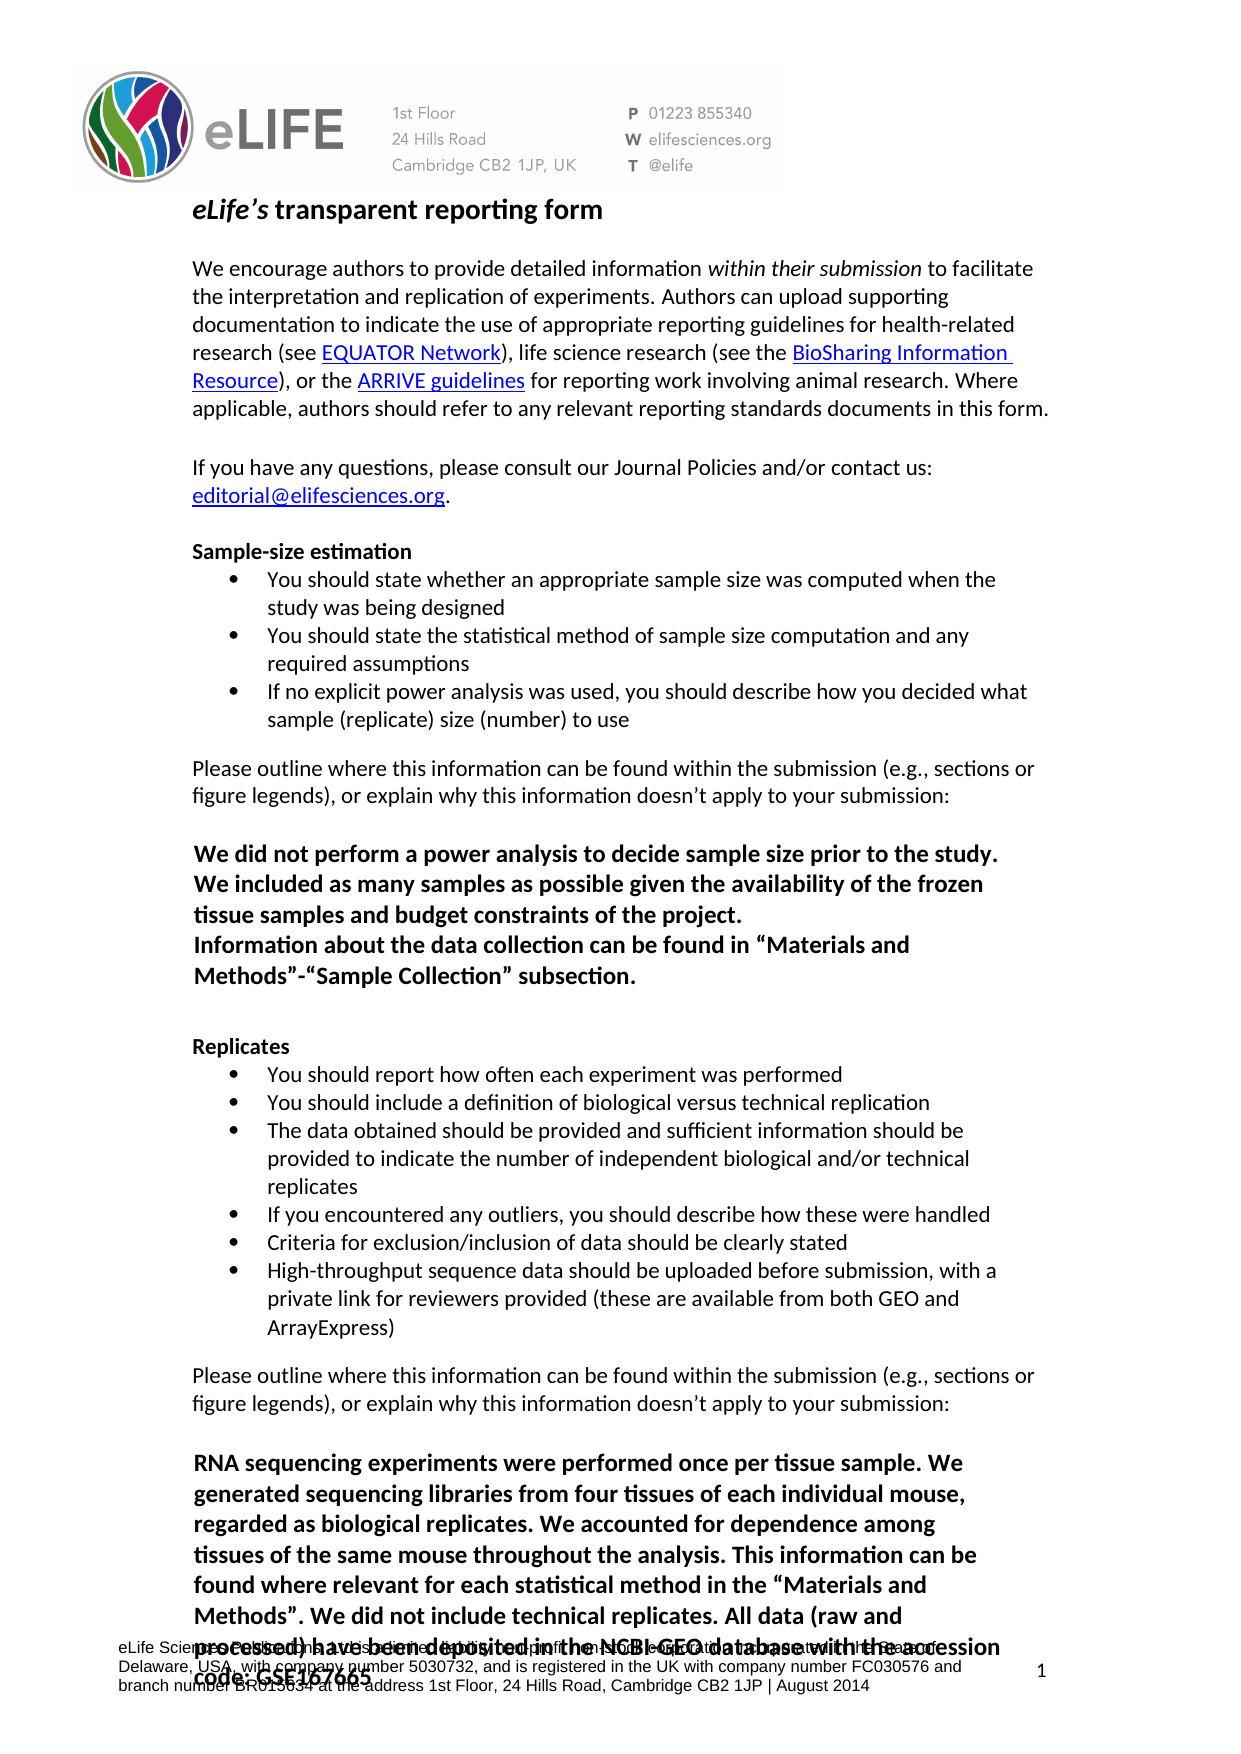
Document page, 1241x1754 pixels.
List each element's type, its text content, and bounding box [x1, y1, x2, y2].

text Replicates [192, 838, 1053, 1060]
text Sample-size estimation [192, 537, 1053, 565]
text We did not perform a power analysis to decide sample size prior to the study. We included as many samples as possible given the availability of the frozen tissue samples and budget constraints of the project. [193, 838, 1008, 929]
text We encourage authors to provide detailed information within their submission to facilitate the interpretation and replication of experiments. Authors can upload supporting documentation to indicate the use of appropriate reporting guidelines for health-related research (see EQUATOR Network), life science research (see the BioSharing Information Resource), or the ARRIVE guidelines for reporting work involving animal research. Where applicable, authors should refer to any relevant reporting standards documents in this form. [192, 254, 1053, 423]
text RNA sequencing experiments were performed once per tissue sample. We generated sequencing libraries from four tissues of each individual mouse, regarded as biological replicates. We accounted for dependence among tissues of the same mouse throughout the analysis. This information can be found where relevant for each statistical method in the “Materials and Methods”. We did not include technical replicates. All data (raw and processed) have been deposited in the NCBI-GEO database with the accession code: GSE167665 [193, 1448, 1008, 1692]
list The data obtained should be provided and sufficient information should be provided to indicate the number of independent biological and/or technical replicates [229, 1116, 1053, 1201]
list High-throughput sequence data should be uploaded before submission, with a private link for reviewers provided (these are available from both GEO and ArrayExpress) [229, 1257, 1053, 1341]
list You should state whether an appropriate sample size was computed when the study was being designed [229, 565, 1053, 621]
list If no explicit power analysis was used, you should describe how you decided what sample (replicate) size (number) to use [229, 677, 1053, 733]
text Information about the data collection can be found in “Materials and Methods”-“Sample Collection” subsection. [193, 929, 1008, 990]
list You should state the statistical method of sample size computation and any required assumptions [229, 621, 1053, 677]
text If you have any questions, please consult our Journal Policies and/or contact us: editorial@elifesciences.org. [192, 453, 1053, 509]
list Criteria for exclusion/inclusion of data should be clearly stated [229, 1228, 1053, 1257]
list If you encountered any outliers, you should describe how these were handled [229, 1201, 1053, 1228]
list You should report how often each experiment was performed [229, 1060, 1053, 1088]
list You should include a definition of biological versus technical replication [229, 1088, 1053, 1116]
text eLife’s transparent reporting form [192, 191, 1053, 226]
picture [73, 59, 784, 191]
